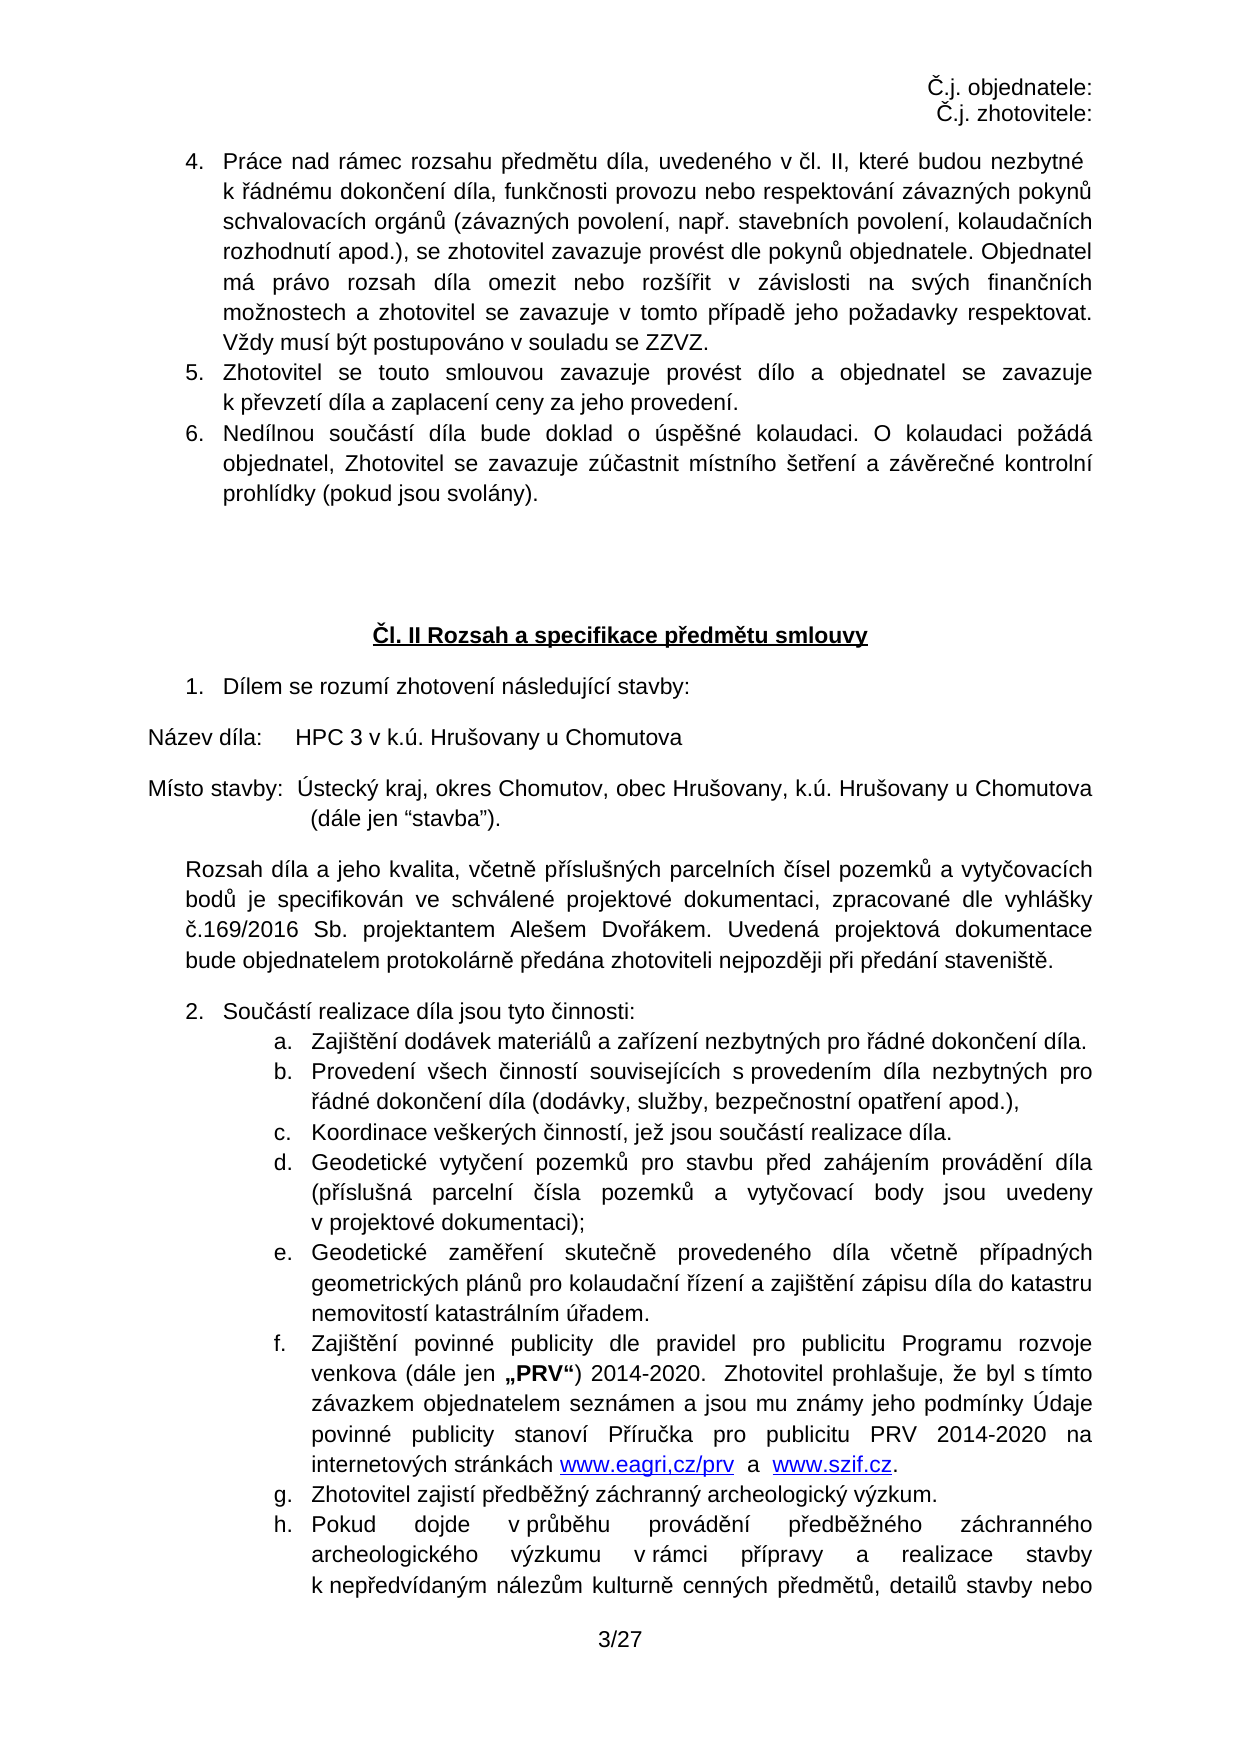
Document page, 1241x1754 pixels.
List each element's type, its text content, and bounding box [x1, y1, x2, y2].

list Zhotovitel se touto smlouvou zavazuje provést dílo a objednatel se zavazuje k převzetí díla a zaplacení ceny za jeho provedení. [185, 359, 1093, 416]
list Geodetické zaměření skutečně provedeného díla včetně případných geometrických plánů pro kolaudační řízení a zajištění zápisu díla do katastru nemovitostí katastrálním úřadem. [274, 1239, 1093, 1326]
list Zajištění dodávek materiálů a zařízení nezbytných pro řádné dokončení díla. [274, 1028, 1093, 1054]
list Nedílnou součástí díla bude doklad o úspěšné kolaudaci. O kolaudaci požádá objednatel, Zhotovitel se zavazuje zúčastnit místního šetření a závěrečné kontrolní prohlídky (pokud jsou svolány). [185, 419, 1093, 506]
list Zajištění povinné publicity dle pravidel pro publicitu Programu rozvoje venkova (dále jen „PRV“) 2014-2020. Zhotovitel prohlašuje, že byl s tímto závazkem objednatelem seznámen a jsou mu známy jeho podmínky Údaje povinné publicity stanoví Příručka pro publicitu PRV 2014-2020 na internetových stránkách www.eagri,cz/prv a www.szif.cz. [274, 1330, 1093, 1477]
text Místo stavby: Ústecký kraj, okres Chomutov, obec Hrušovany, k.ú. Hrušovany u Chomutova (dále jen “stavba”). [148, 775, 1093, 831]
list Práce nad rámec rozsahu předmětu díla, uvedeného v čl. II, které budou nezbytné k řádnému dokončení díla, funkčnosti provozu nebo respektování závazných pokynů schvalovacích orgánů (závazných povolení, např. stavebních povolení, kolaudačních rozhodnutí apod.), se zhotovitel zavazuje provést dle pokynů objednatele. Objednatel má právo rozsah díla omezit nebo rozšířit v závislosti na svých finančních možnostech a zhotovitel se zavazuje v tomto případě jeho požadavky respektovat. Vždy musí být postupováno v souladu se ZZVZ. [185, 148, 1093, 355]
list Koordinace veškerých činností, jež jsou součástí realizace díla. [274, 1118, 1093, 1145]
list Geodetické vytyčení pozemků pro stavbu před zahájením provádění díla (příslušná parcelní čísla pozemků a vytyčovací body jsou uvedeny v projektové dokumentaci); [274, 1149, 1093, 1235]
list Dílem se rozumí zhotovení následující stavby: [185, 673, 1093, 699]
text Rozsah díla a jeho kvalita, včetně příslušných parcelních čísel pozemků a vytyčovacích bodů je specifikován ve schválené projektové dokumentaci, zpracované dle vyhlášky č.169/2016 Sb. projektantem Alešem Dvořákem. Uvedená projektová dokumentace bude objednatelem protokolárně předána zhotoviteli nejpozději při předání staveniště. [185, 856, 1093, 973]
text Čl. II Rozsah a specifikace předmětu smlouvy [148, 622, 1093, 648]
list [274, 1511, 1093, 1598]
list Provedení všech činností souvisejících s provedením díla nezbytných pro řádné dokončení díla (dodávky, služby, bezpečnostní opatření apod.), [274, 1058, 1093, 1114]
text Název díla: HPC 3 v k.ú. Hrušovany u Chomutova [148, 724, 1093, 750]
list Zhotovitel zajistí předběžný záchranný archeologický výzkum. [274, 1481, 1093, 1507]
list Součástí realizace díla jsou tyto činnosti: [185, 998, 1093, 1024]
